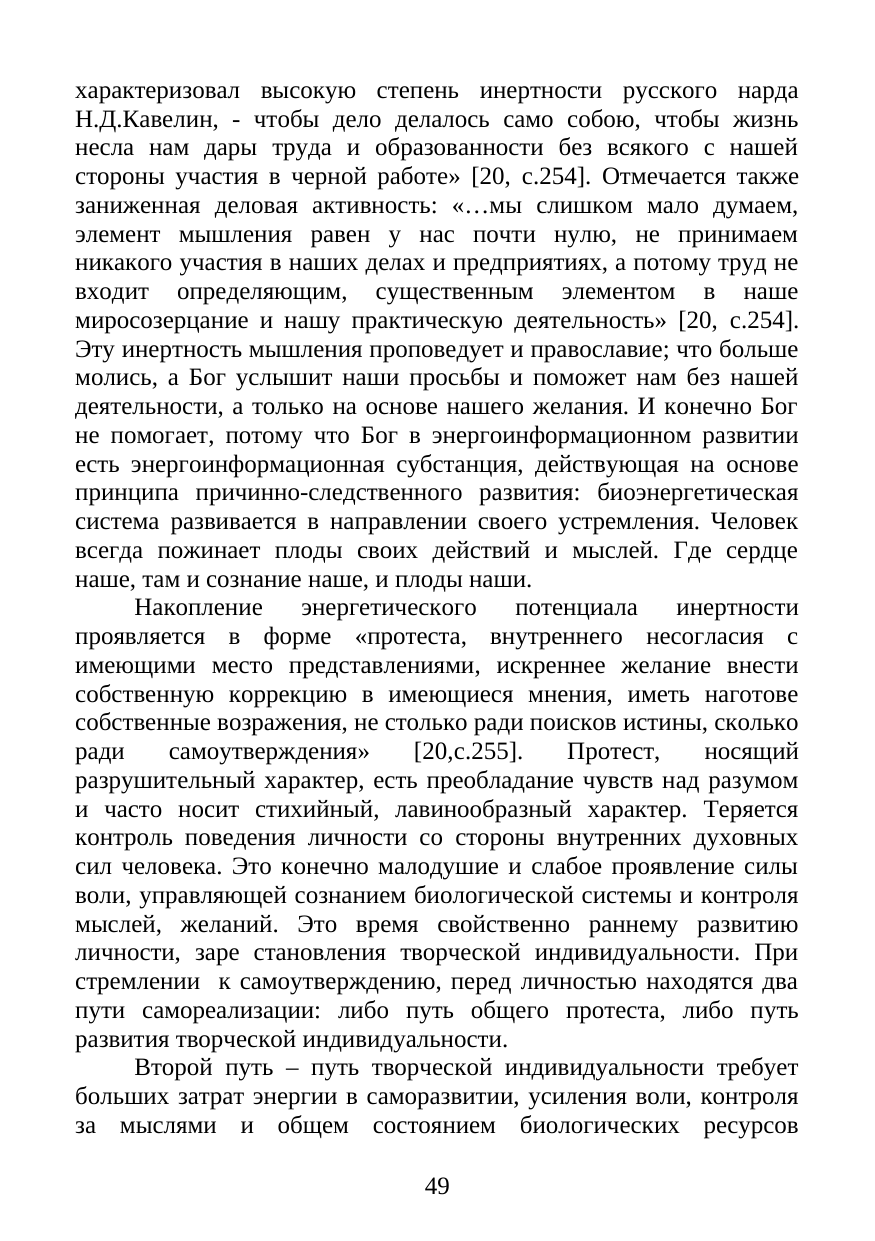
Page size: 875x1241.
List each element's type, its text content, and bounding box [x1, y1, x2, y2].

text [75, 75, 799, 592]
text Накопление энергетического потенциала инертности проявляется в форме «протеста, внутреннего несогласия с имеющими место представлениями, искреннее желание внести собственную коррекцию в имеющиеся мнения, иметь наготове собственные возражения, не столько ради поисков истины, сколько ради самоутверждения» [20,c.255]. Протест, носящий разрушительный характер, есть преобладание чувств над разумом и часто носит стихийный, лавинообразный характер. Теряется контроль поведения личности со стороны внутренних духовных сил человека. Это конечно малодушие и слабое проявление силы воли, управляющей сознанием биологической системы и контроля мыслей, желаний. Это время свойственно раннему развитию личности, заре становления творческой индивидуальности. При стремлении к самоутверждению, перед личностью находятся два пути самореализации: либо путь общего протеста, либо путь развития творческой индивидуальности. [75, 592, 799, 1052]
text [75, 1052, 799, 1139]
